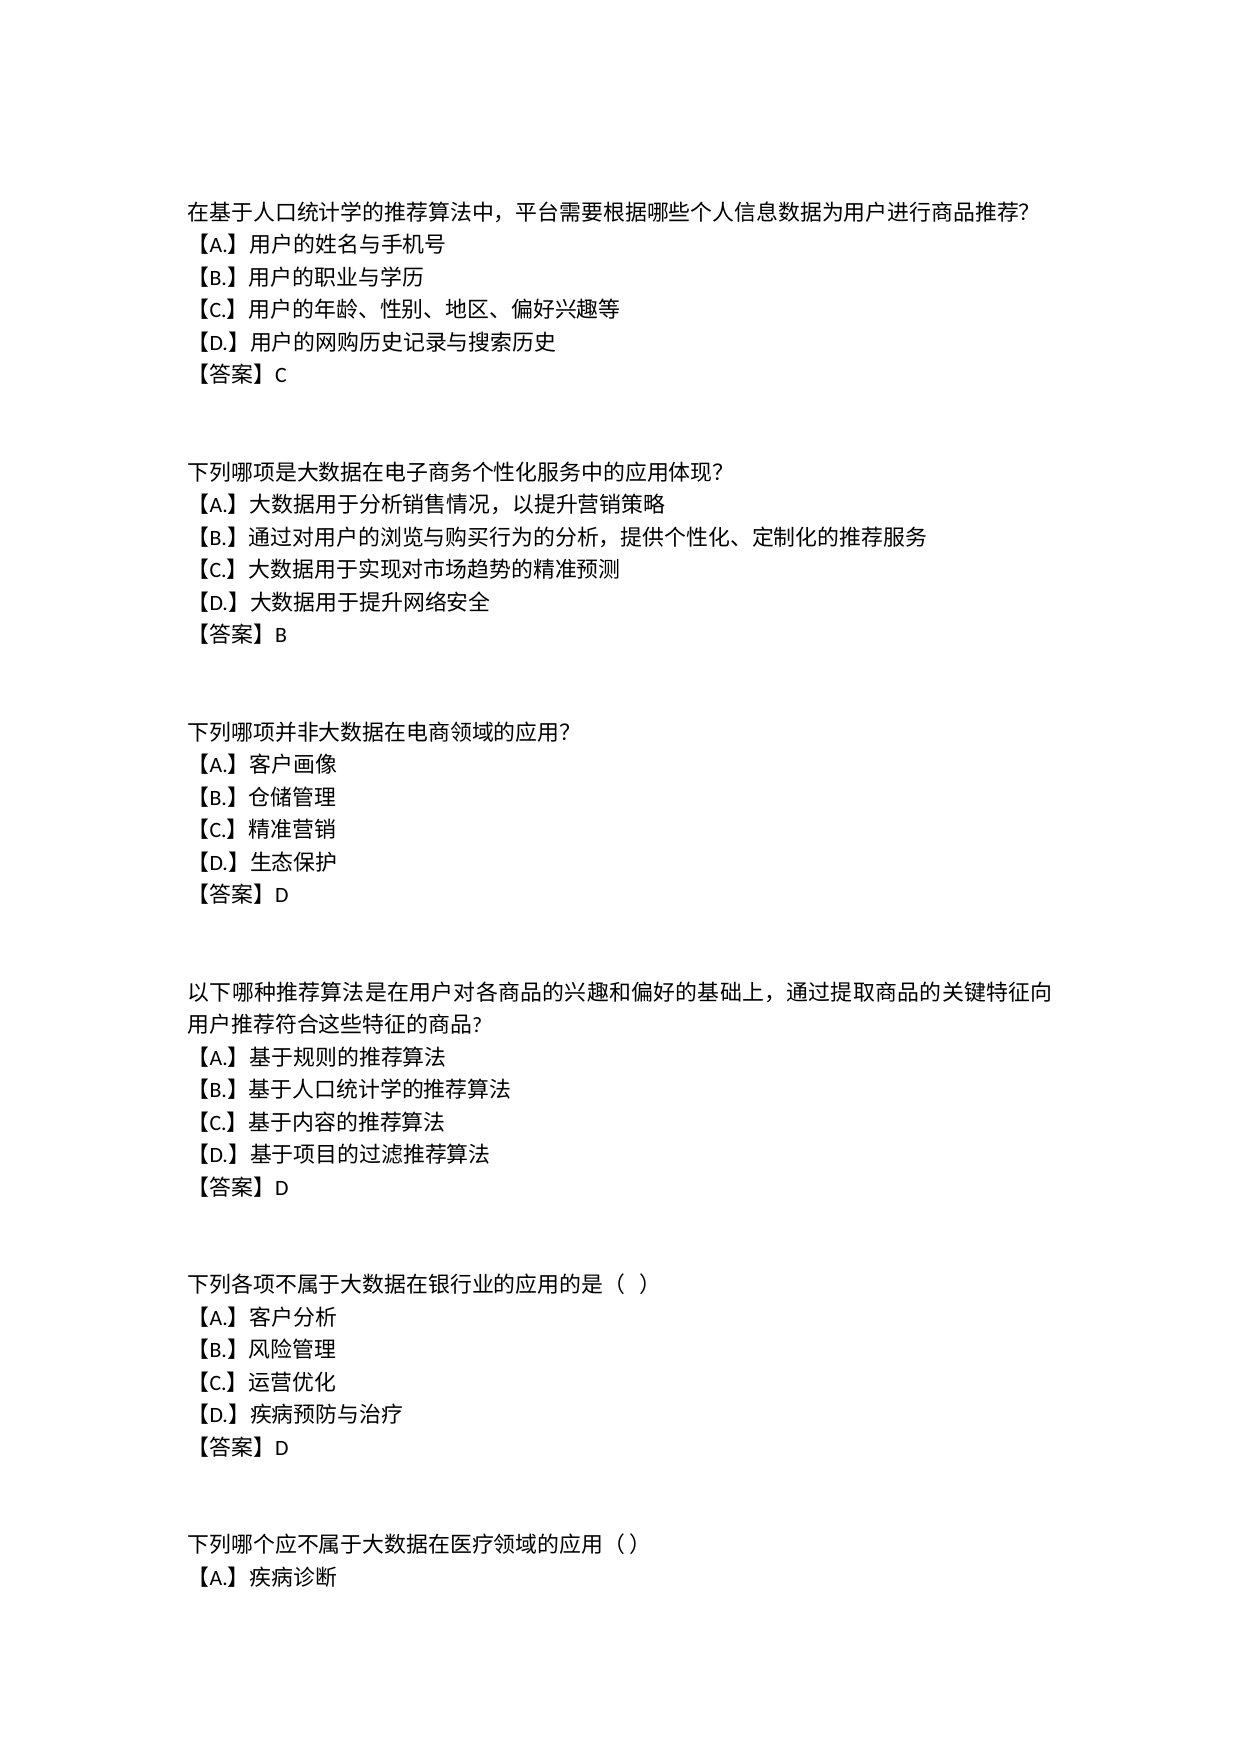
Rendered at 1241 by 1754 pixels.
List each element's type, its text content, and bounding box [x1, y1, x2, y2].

text 【D.】生态保护 [187, 844, 1053, 877]
text 【D.】用户的网购历史记录与搜索历史 [187, 324, 1053, 357]
text 【B.】风险管理 [187, 1332, 1053, 1364]
text 【B.】基于人口统计学的推荐算法 [187, 1072, 1053, 1104]
text 【B.】用户的职业与学历 [187, 259, 1053, 292]
text 【B.】仓储管理 [187, 779, 1053, 812]
text 下列哪项并非大数据在电商领域的应用？ [187, 714, 1053, 747]
text 【C.】精准营销 [187, 812, 1053, 844]
text 【C.】大数据用于实现对市场趋势的精准预测 [187, 552, 1053, 584]
text 【答案】B [187, 617, 1053, 649]
text 【D.】疾病预防与治疗 [187, 1397, 1053, 1429]
text 下列各项不属于大数据在银行业的应用的是（ ） [187, 1267, 1053, 1299]
text 【C.】运营优化 [187, 1364, 1053, 1397]
text 【答案】D [187, 1429, 1053, 1462]
text 【B.】通过对用户的浏览与购买行为的分析，提供个性化、定制化的推荐服务 [187, 519, 1053, 552]
text 【A.】疾病诊断 [187, 1559, 1053, 1592]
text 【C.】基于内容的推荐算法 [187, 1104, 1053, 1137]
text 【A.】用户的姓名与手机号 [187, 227, 1053, 259]
text 【D.】大数据用于提升网络安全 [187, 584, 1053, 617]
text 【A.】基于规则的推荐算法 [187, 1039, 1053, 1072]
text 【答案】C [187, 357, 1053, 389]
text 【C.】用户的年龄、性别、地区、偏好兴趣等 [187, 292, 1053, 324]
text 以下哪种推荐算法是在用户对各商品的兴趣和偏好的基础上，通过提取商品的关键特征向用户推荐符合这些特征的商品? [187, 974, 1053, 1039]
text 【A.】客户分析 [187, 1299, 1053, 1332]
text 下列哪项是大数据在电子商务个性化服务中的应用体现？ [187, 454, 1053, 487]
text 【答案】D [187, 1169, 1053, 1202]
text 下列哪个应不属于大数据在医疗领域的应用（ ） [187, 1527, 1053, 1559]
text 【A.】客户画像 [187, 747, 1053, 779]
text 在基于人口统计学的推荐算法中，平台需要根据哪些个人信息数据为用户进行商品推荐？ [187, 194, 1053, 227]
text 【D.】基于项目的过滤推荐算法 [187, 1137, 1053, 1169]
text 【A.】大数据用于分析销售情况，以提升营销策略 [187, 487, 1053, 519]
text 【答案】D [187, 877, 1053, 909]
